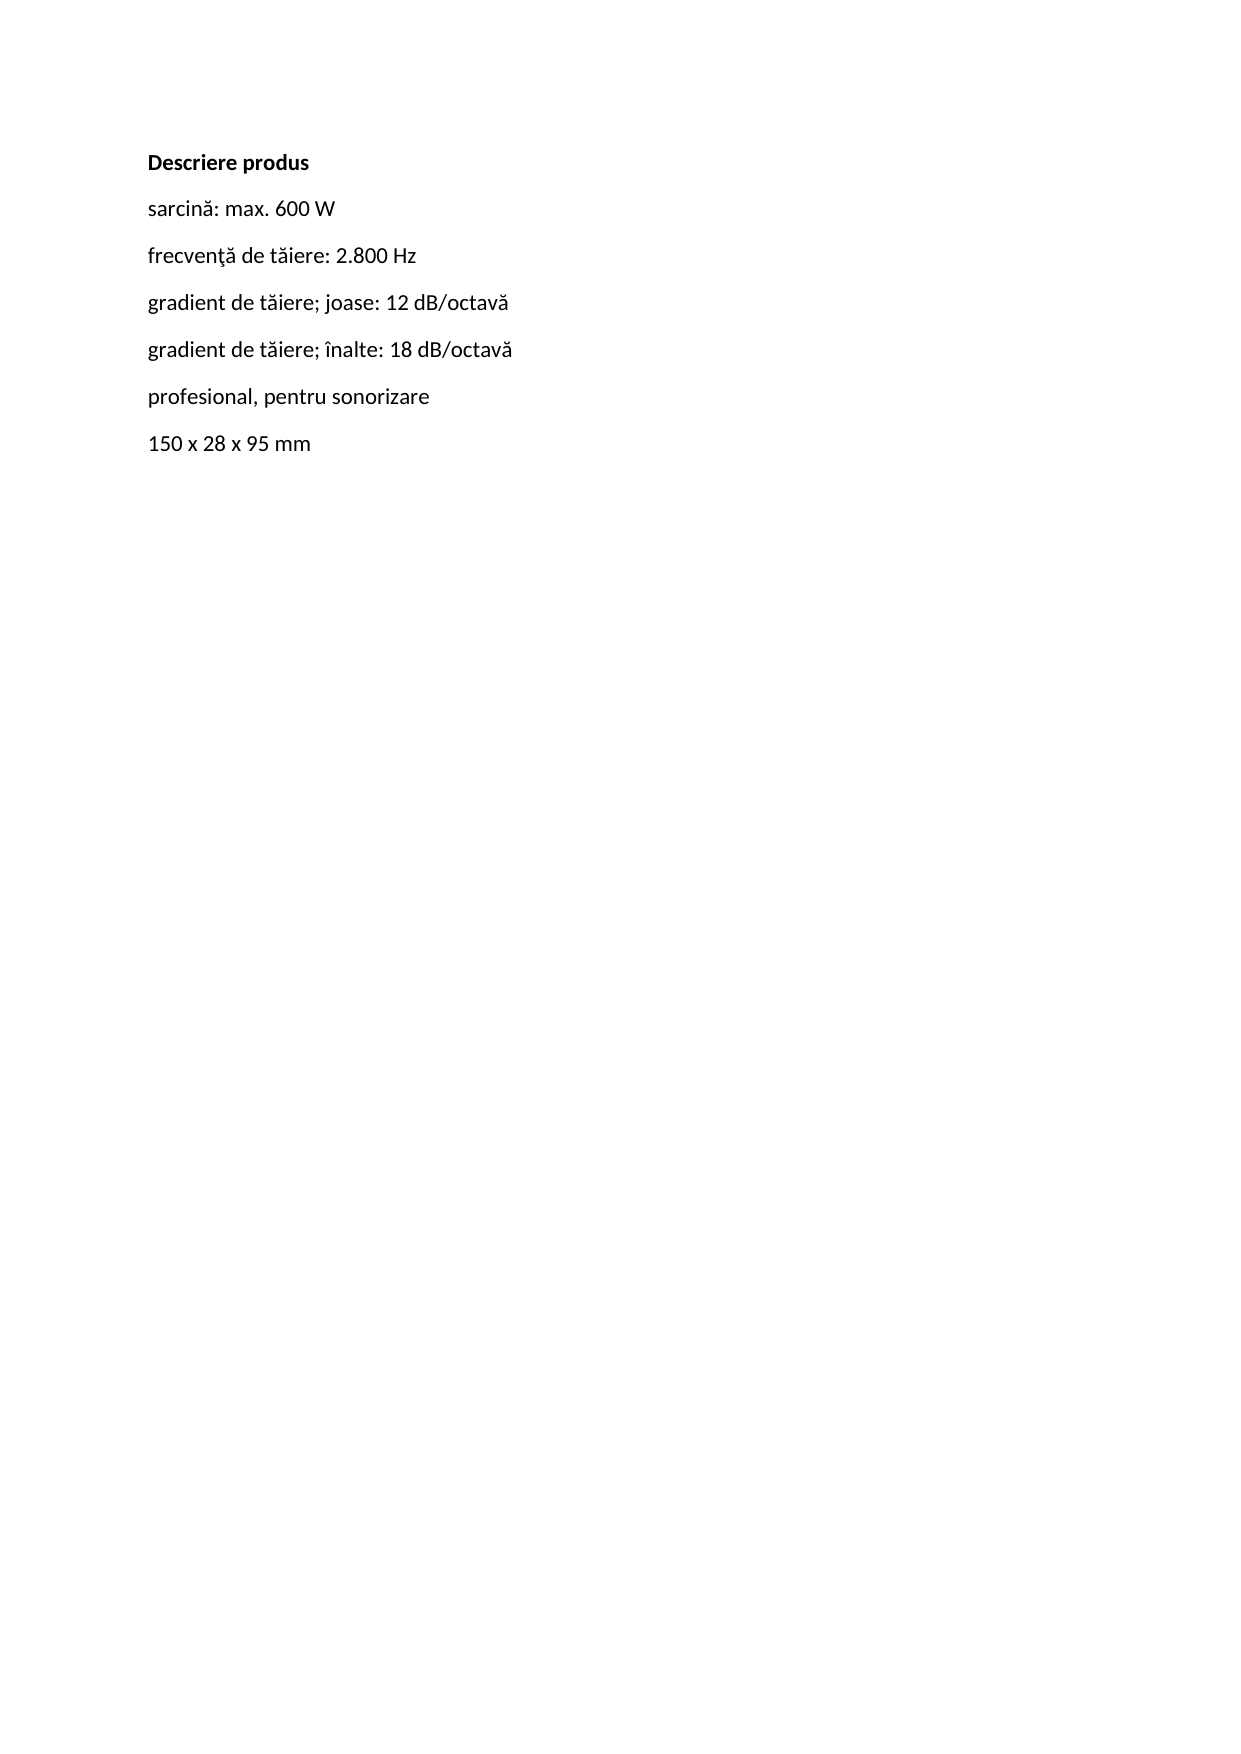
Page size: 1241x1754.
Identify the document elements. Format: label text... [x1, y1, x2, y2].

text frecvenţă de tăiere: 2.800 Hz [148, 241, 1093, 269]
text profesional, pentru sonorizare [148, 382, 1093, 410]
text gradient de tăiere; înalte: 18 dB/octavă [148, 335, 1093, 363]
text gradient de tăiere; joase: 12 dB/octavă [148, 288, 1093, 316]
text 150 x 28 x 95 mm [148, 429, 1093, 457]
text sarcină: max. 600 W [148, 194, 1093, 222]
text Descriere produs [148, 148, 1093, 176]
